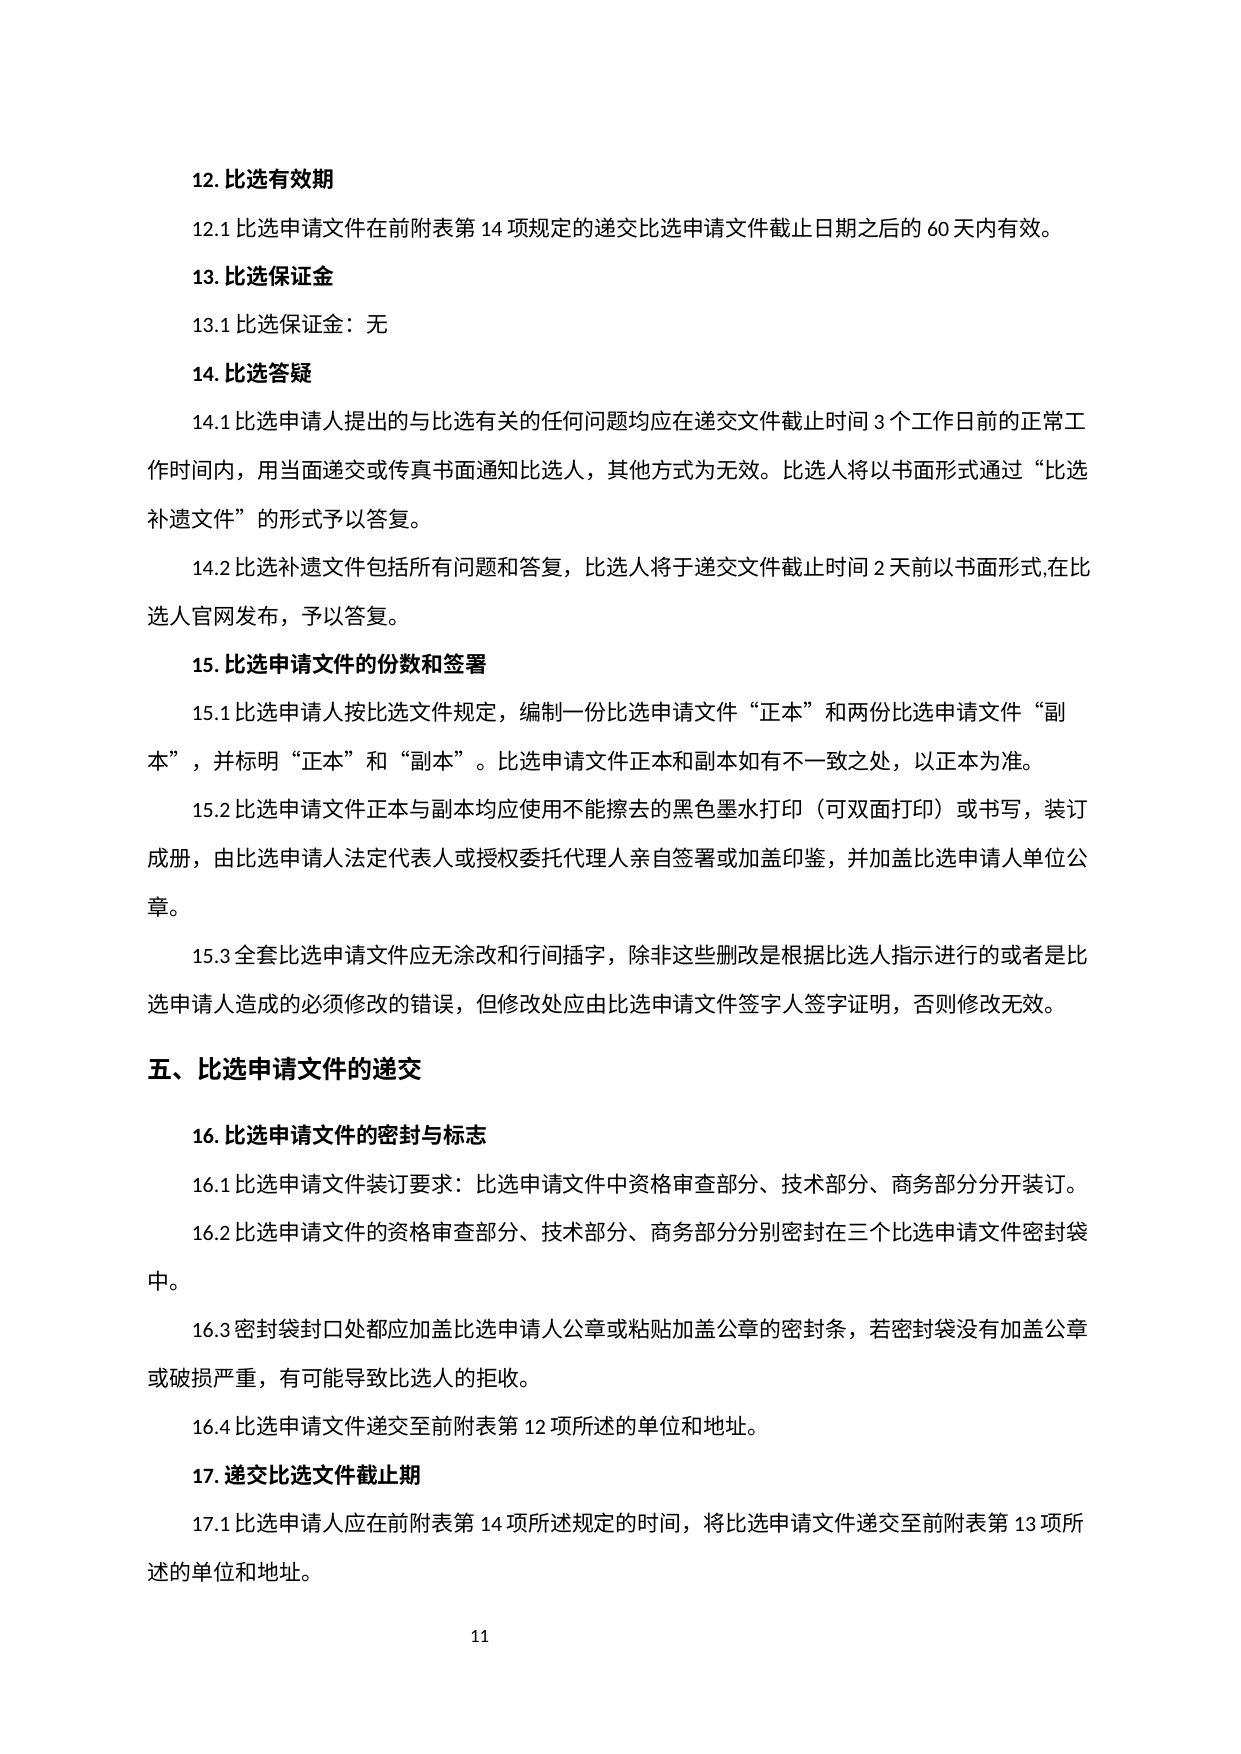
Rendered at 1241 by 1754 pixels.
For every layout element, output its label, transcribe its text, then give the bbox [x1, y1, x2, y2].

text 15.3全套比选申请文件应无涂改和行间插字，除非这些删改是根据比选人指示进行的或者是比选申请人造成的必须修改的错误，但修改处应由比选申请文件签字人签字证明，否则修改无效。 [148, 938, 1093, 1019]
list 比选申请文件的份数和签署 [191, 647, 1093, 679]
text 14.2比选补遗文件包括所有问题和答复，比选人将于递交文件截止时间2天前以书面形式,在比选人官网发布，予以答复。 [148, 549, 1093, 631]
text 16.1比选申请文件装订要求：比选申请文件中资格审查部分、技术部分、商务部分分开装订。 [148, 1166, 1093, 1199]
text 15.2比选申请文件正本与副本均应使用不能擦去的黑色墨水打印（可双面打印）或书写，装订成册，由比选申请人法定代表人或授权委托代理人亲自签署或加盖印鉴，并加盖比选申请人单位公章。 [148, 792, 1093, 922]
text 14. 比选答疑 [148, 355, 1093, 388]
subtitle 五、比选申请文件的递交 [148, 1035, 1093, 1100]
list 比选有效期 [191, 162, 1093, 194]
text 16.4比选申请文件递交至前附表第12项所述的单位和地址。 [148, 1409, 1093, 1441]
text 14.1比选申请人提出的与比选有关的任何问题均应在递交文件截止时间3个工作日前的正常工作时间内，用当面递交或传真书面通知比选人，其他方式为无效。比选人将以书面形式通过“比选补遗文件”的形式予以答复。 [148, 404, 1093, 534]
text 16.3密封袋封口处都应加盖比选申请人公章或粘贴加盖公章的密封条，若密封袋没有加盖公章或破损严重，有可能导致比选人的拒收。 [148, 1312, 1093, 1393]
text 17. 递交比选文件截止期 [148, 1457, 1093, 1490]
text 16. 比选申请文件的密封与标志 [148, 1118, 1093, 1151]
text 12.1 比选申请文件在前附表第14项规定的递交比选申请文件截止日期之后的60天内有效。 [148, 210, 1093, 243]
text 13. 比选保证金 [148, 259, 1093, 291]
text 13.1 比选保证金：无 [148, 307, 1093, 339]
text 16.2比选申请文件的资格审查部分、技术部分、商务部分分别密封在三个比选申请文件密封袋中。 [148, 1215, 1093, 1296]
text 15.1比选申请人按比选文件规定，编制一份比选申请文件“正本”和两份比选申请文件“副本”，并标明“正本”和“副本”。比选申请文件正本和副本如有不一致之处，以正本为准。 [148, 695, 1093, 776]
text 17.1比选申请人应在前附表第14项所述规定的时间，将比选申请文件递交至前附表第13项所述的单位和地址。 [148, 1506, 1093, 1587]
